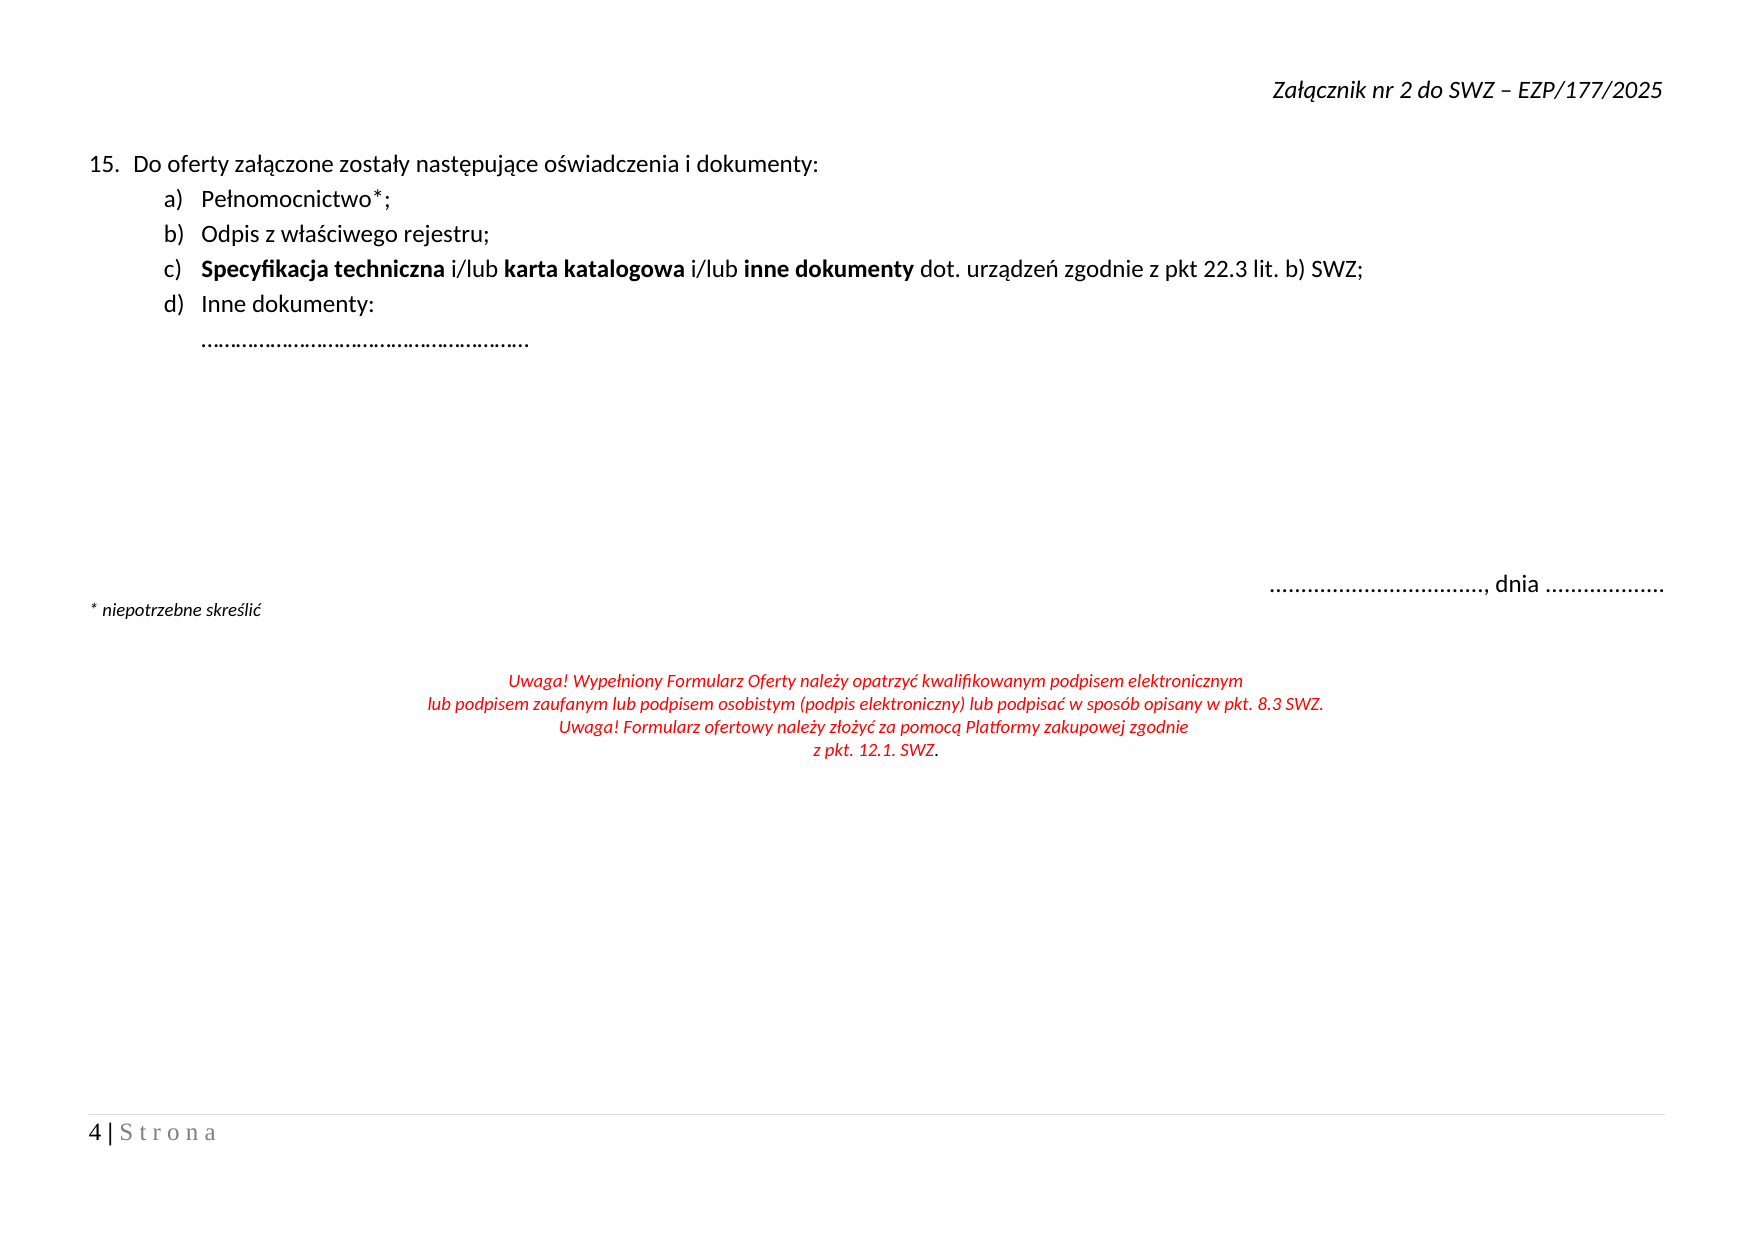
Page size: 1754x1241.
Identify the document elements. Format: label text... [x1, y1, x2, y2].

list Inne dokumenty: [164, 288, 1665, 318]
list Odpis z właściwego rejestru; [164, 218, 1665, 248]
list Pełnomocnictwo*; [164, 183, 1665, 213]
list Specyfikacja techniczna i/lub karta katalogowa i/lub inne dokumenty dot. urządzeń zgodnie z pkt 22.3 lit. b) SWZ; [164, 253, 1665, 283]
text ………………………………………………… [201, 323, 1665, 353]
text Uwaga! Wypełniony Formularz Oferty należy opatrzyć kwalifikowanym podpisem elektronicznym [89, 669, 1665, 692]
text * niepotrzebne skreślić [89, 598, 1665, 621]
list Do oferty załączone zostały następujące oświadczenia i dokumenty: [89, 148, 1665, 178]
text Uwaga! Formularz ofertowy należy złożyć za pomocą Platformy zakupowej zgodnie z pkt. 12.1. SWZ. [89, 715, 1665, 761]
text lub podpisem zaufanym lub podpisem osobistym (podpis elektroniczny) lub podpisać w sposób opisany w pkt. 8.3 SWZ. [89, 692, 1665, 715]
text .................................., dnia ................... [89, 568, 1665, 598]
